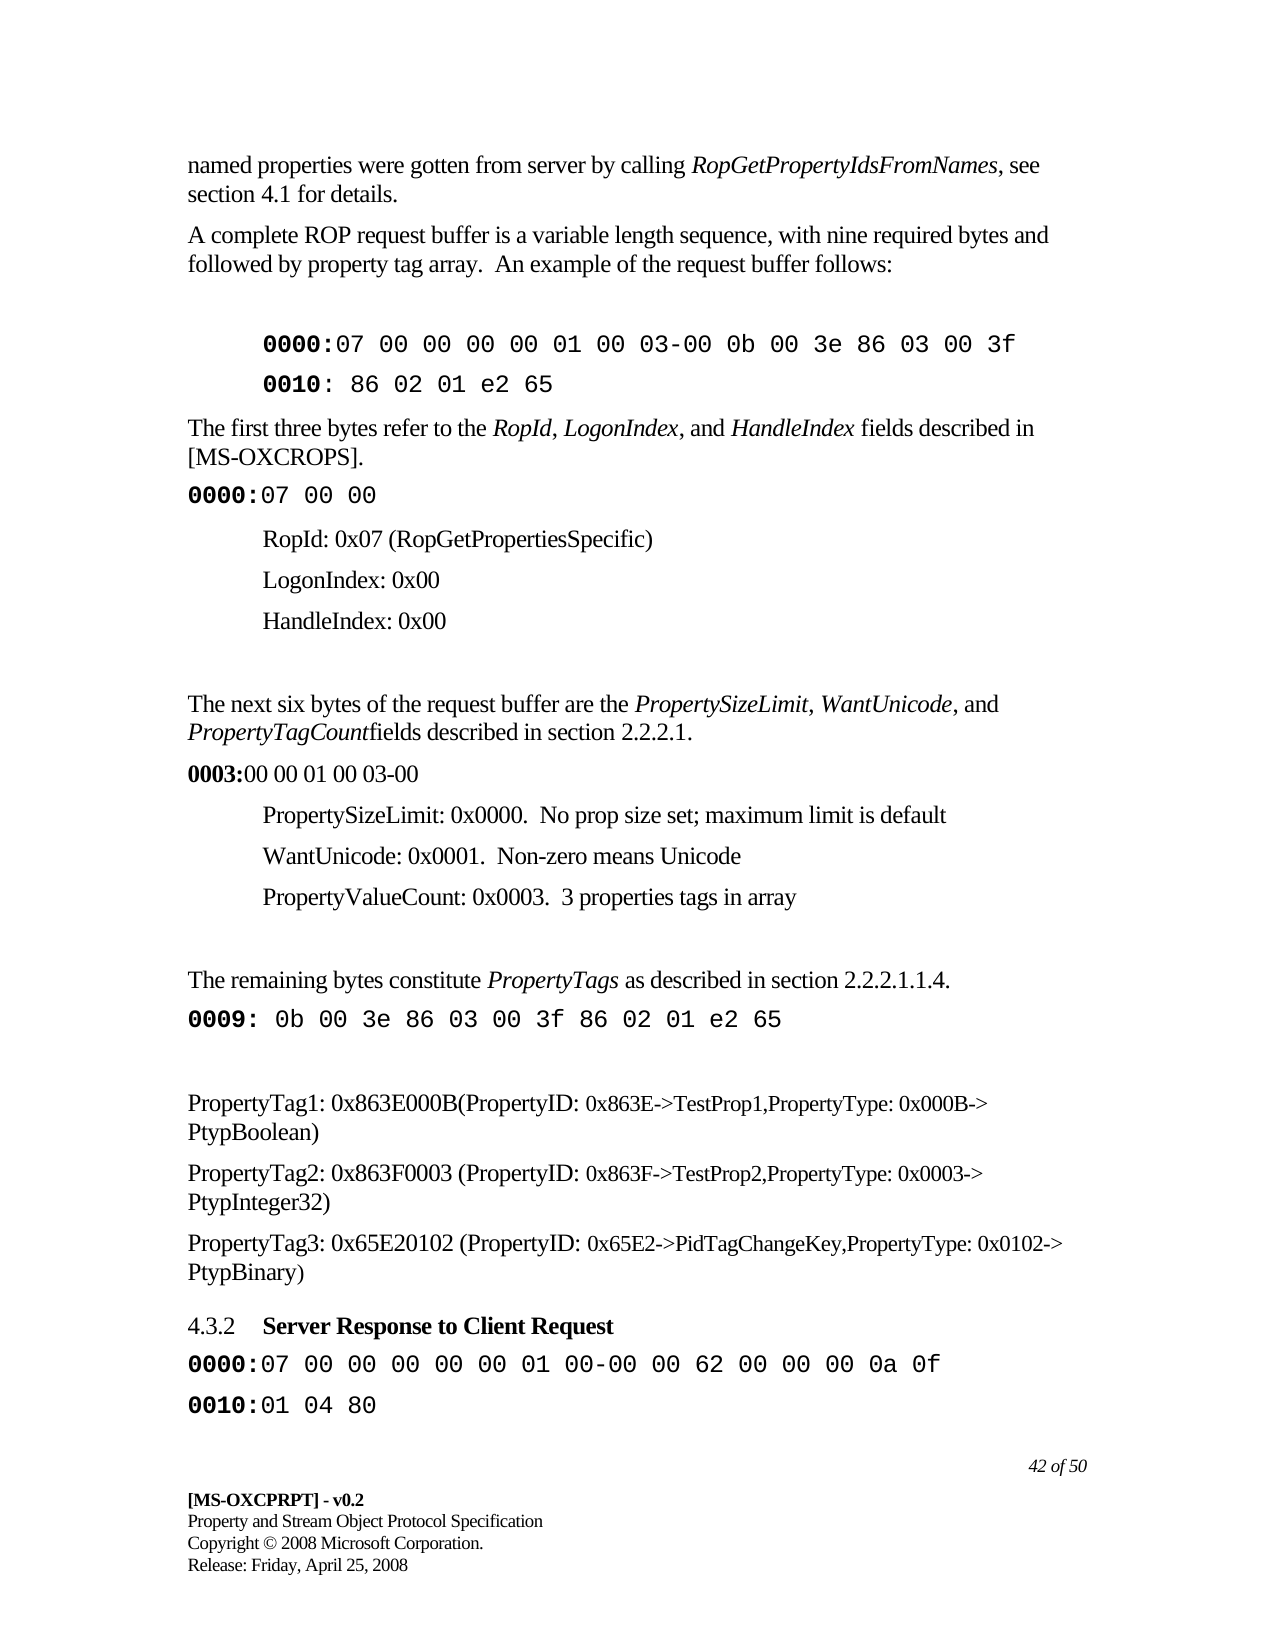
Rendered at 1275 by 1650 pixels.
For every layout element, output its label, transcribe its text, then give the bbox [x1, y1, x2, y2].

text 0010: 86 02 01 e2 65 [187, 372, 1087, 400]
text 0010:01 04 80 [187, 1393, 1087, 1421]
text The next six bytes of the request buffer are the PropertySizeLimit, WantUnicode, and PropertyTagCountfields described in section 2.2.1.1. [187, 689, 1087, 746]
text 0000:07 00 00 00 00 01 00 03-00 0b 00 3e 86 03 00 3f [187, 331, 1087, 359]
text 0003:00 00 01 00 03-00 [187, 759, 1087, 787]
text LogonIndex: 0x00 [187, 565, 1087, 594]
text PropertyTag2: 0x863F0003 (PropertyID: 0x863F->TestProp2,PropertyType: 0x0003-> PtypInteger32) [187, 1158, 1087, 1216]
subtitle Server Response to Client Request [187, 1311, 1087, 1339]
text HandleIndex: 0x00 [187, 606, 1087, 635]
text The remaining bytes constitute PropertyTags as described in section 2.2.2.1.1.4. [187, 965, 1087, 994]
text WantUnicode: 0x0001. Non-zero means Unicode [187, 841, 1087, 870]
text PropertyValueCount: 0x0003. 3 properties tags in array [187, 882, 1087, 911]
text A complete ROP request buffer is a variable length sequence, with nine required bytes and followed by property tag array. An example of the request buffer follows: [187, 220, 1087, 277]
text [187, 150, 1087, 207]
text PropertyTag3: 0x65E20102 (PropertyID: 0x65E2->PidTagChangeKey,PropertyType: 0x0102-> PtypBinary) [187, 1228, 1087, 1286]
text The first three bytes refer to the RopId, LogonIndex, and HandleIndex fields described in [MS-OXCROPS]. [187, 413, 1087, 470]
text 0000:07 00 00 [187, 483, 1087, 511]
text 0009: 0b 00 3e 86 03 00 3f 86 02 01 e2 65 [187, 1006, 1087, 1034]
text 0000:07 00 00 00 00 00 01 00-00 00 62 00 00 00 0a 0f [187, 1352, 1087, 1380]
text RopId: 0x07 (RopGetPropertiesSpecific) [187, 524, 1087, 552]
text PropertyTag1: 0x863E000B(PropertyID: 0x863E->TestProp1,PropertyType: 0x000B-> PtypBoolean) [187, 1088, 1087, 1146]
text PropertySizeLimit: 0x0000. No prop size set; maximum limit is default [187, 800, 1087, 829]
